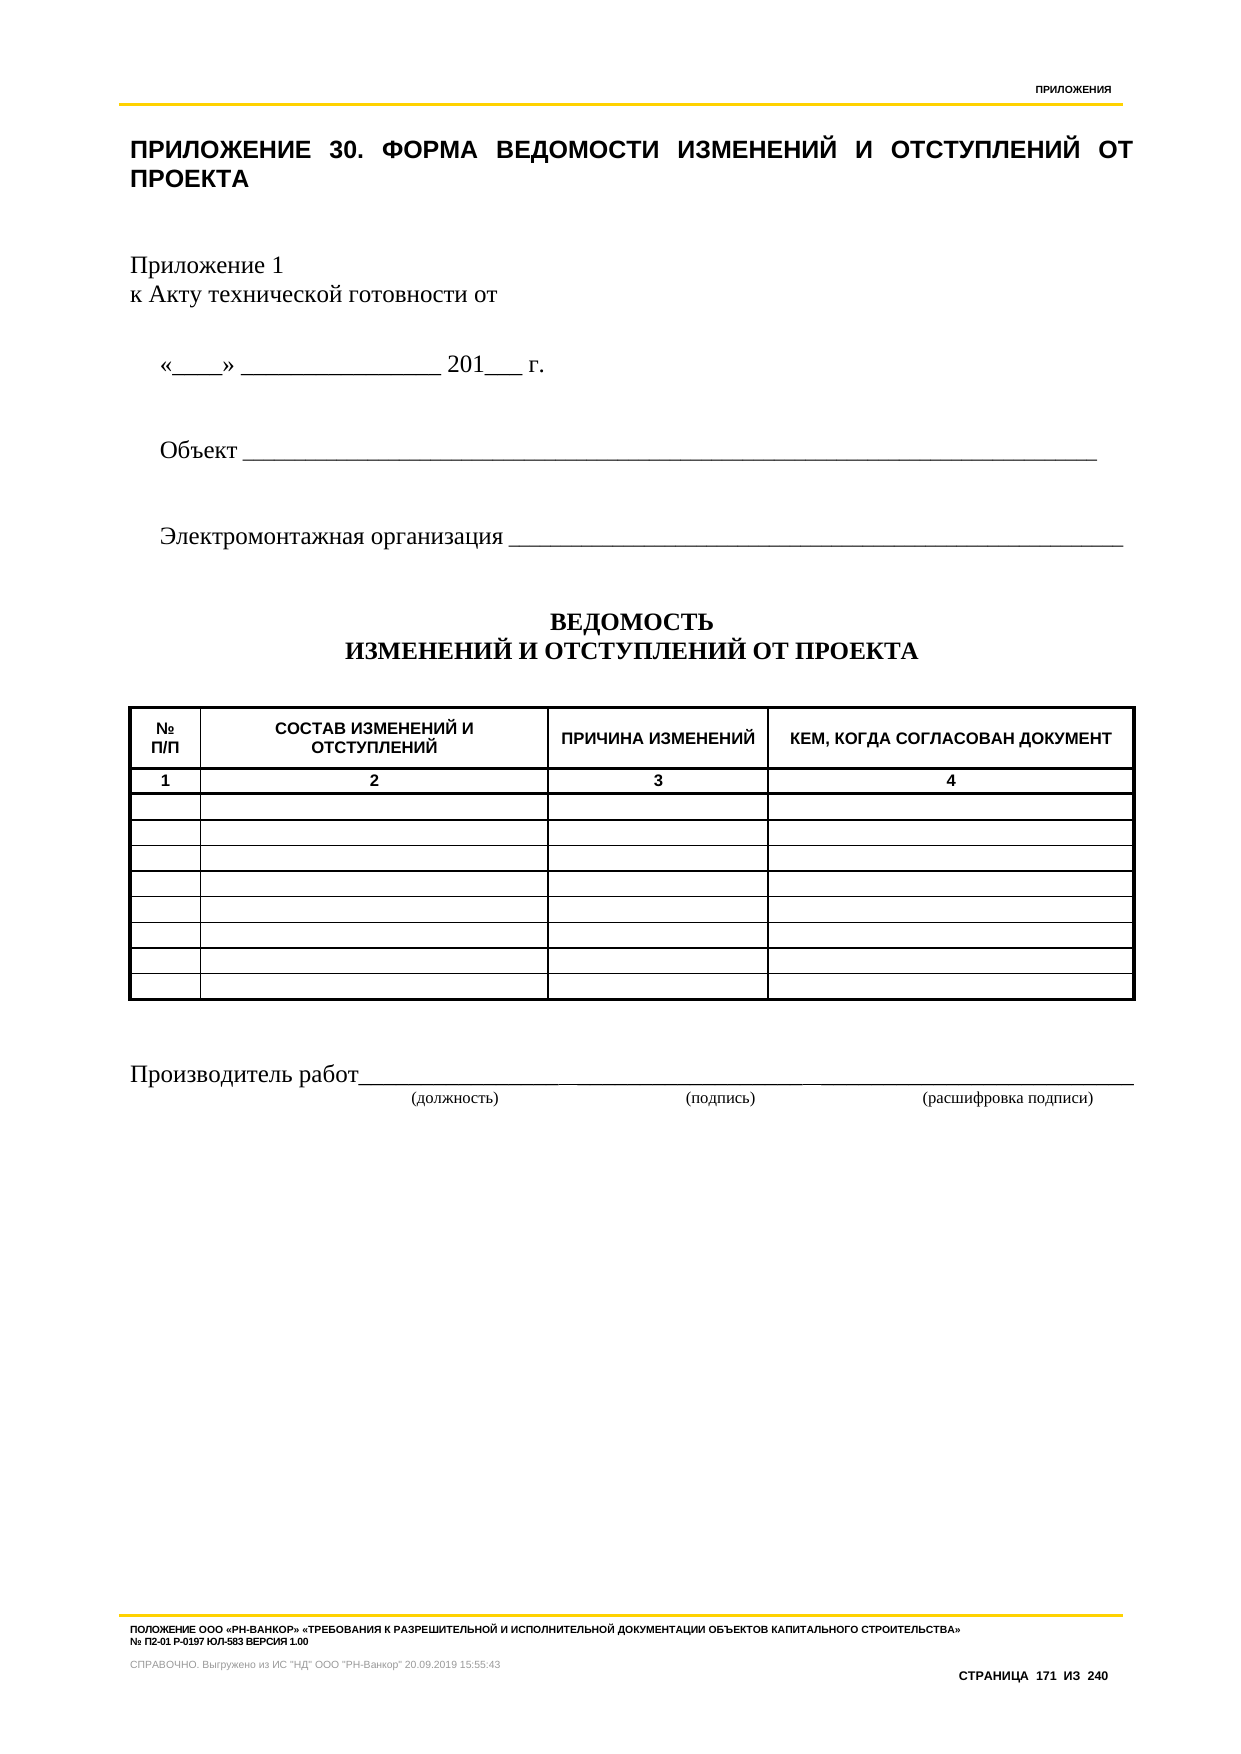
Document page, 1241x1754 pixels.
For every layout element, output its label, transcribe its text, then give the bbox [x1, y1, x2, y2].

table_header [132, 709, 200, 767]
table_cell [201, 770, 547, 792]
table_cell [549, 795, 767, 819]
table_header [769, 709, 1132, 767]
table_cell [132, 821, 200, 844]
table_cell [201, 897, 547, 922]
text к Акту технической готовности от [130, 279, 1134, 307]
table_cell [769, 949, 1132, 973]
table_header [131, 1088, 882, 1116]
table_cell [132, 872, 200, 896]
text «____» ________________ 201___ г. [130, 349, 1134, 377]
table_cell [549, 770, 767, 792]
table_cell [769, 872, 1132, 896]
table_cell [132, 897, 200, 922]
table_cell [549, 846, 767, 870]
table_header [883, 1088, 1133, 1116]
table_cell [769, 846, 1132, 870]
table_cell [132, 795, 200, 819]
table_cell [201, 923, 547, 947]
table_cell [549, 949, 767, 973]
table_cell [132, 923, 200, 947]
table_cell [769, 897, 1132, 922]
text Производитель работ________________ __________________ _________________________ [130, 1059, 1134, 1088]
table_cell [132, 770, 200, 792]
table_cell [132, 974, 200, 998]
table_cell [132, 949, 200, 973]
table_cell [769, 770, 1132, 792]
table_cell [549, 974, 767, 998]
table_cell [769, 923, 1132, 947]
subtitle ПРИЛОЖЕНИЕ 30. ФОРМА ВЕДОМОСТИ ИЗМЕНЕНИЙ И ОТСТУПЛЕНИЙ ОТ ПРОЕКТА [130, 135, 1134, 192]
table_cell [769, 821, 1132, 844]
text Приложение 1 [130, 250, 1134, 279]
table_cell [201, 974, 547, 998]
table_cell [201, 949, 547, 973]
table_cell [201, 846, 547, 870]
text ВЕДОМОСТЬ ИЗМЕНЕНИЙ И ОТСТУПЛЕНИЙ ОТ ПРОЕКТА [130, 607, 1134, 665]
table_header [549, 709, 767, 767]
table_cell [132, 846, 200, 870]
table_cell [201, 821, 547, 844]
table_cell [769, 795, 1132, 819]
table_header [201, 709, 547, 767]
text Объект __________________________________________________________________________________ [130, 435, 1134, 464]
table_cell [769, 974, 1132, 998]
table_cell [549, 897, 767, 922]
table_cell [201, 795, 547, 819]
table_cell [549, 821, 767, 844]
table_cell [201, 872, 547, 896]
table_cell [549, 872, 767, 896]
text Электромонтажная организация ___________________________________________________________ [130, 521, 1134, 550]
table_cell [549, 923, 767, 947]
